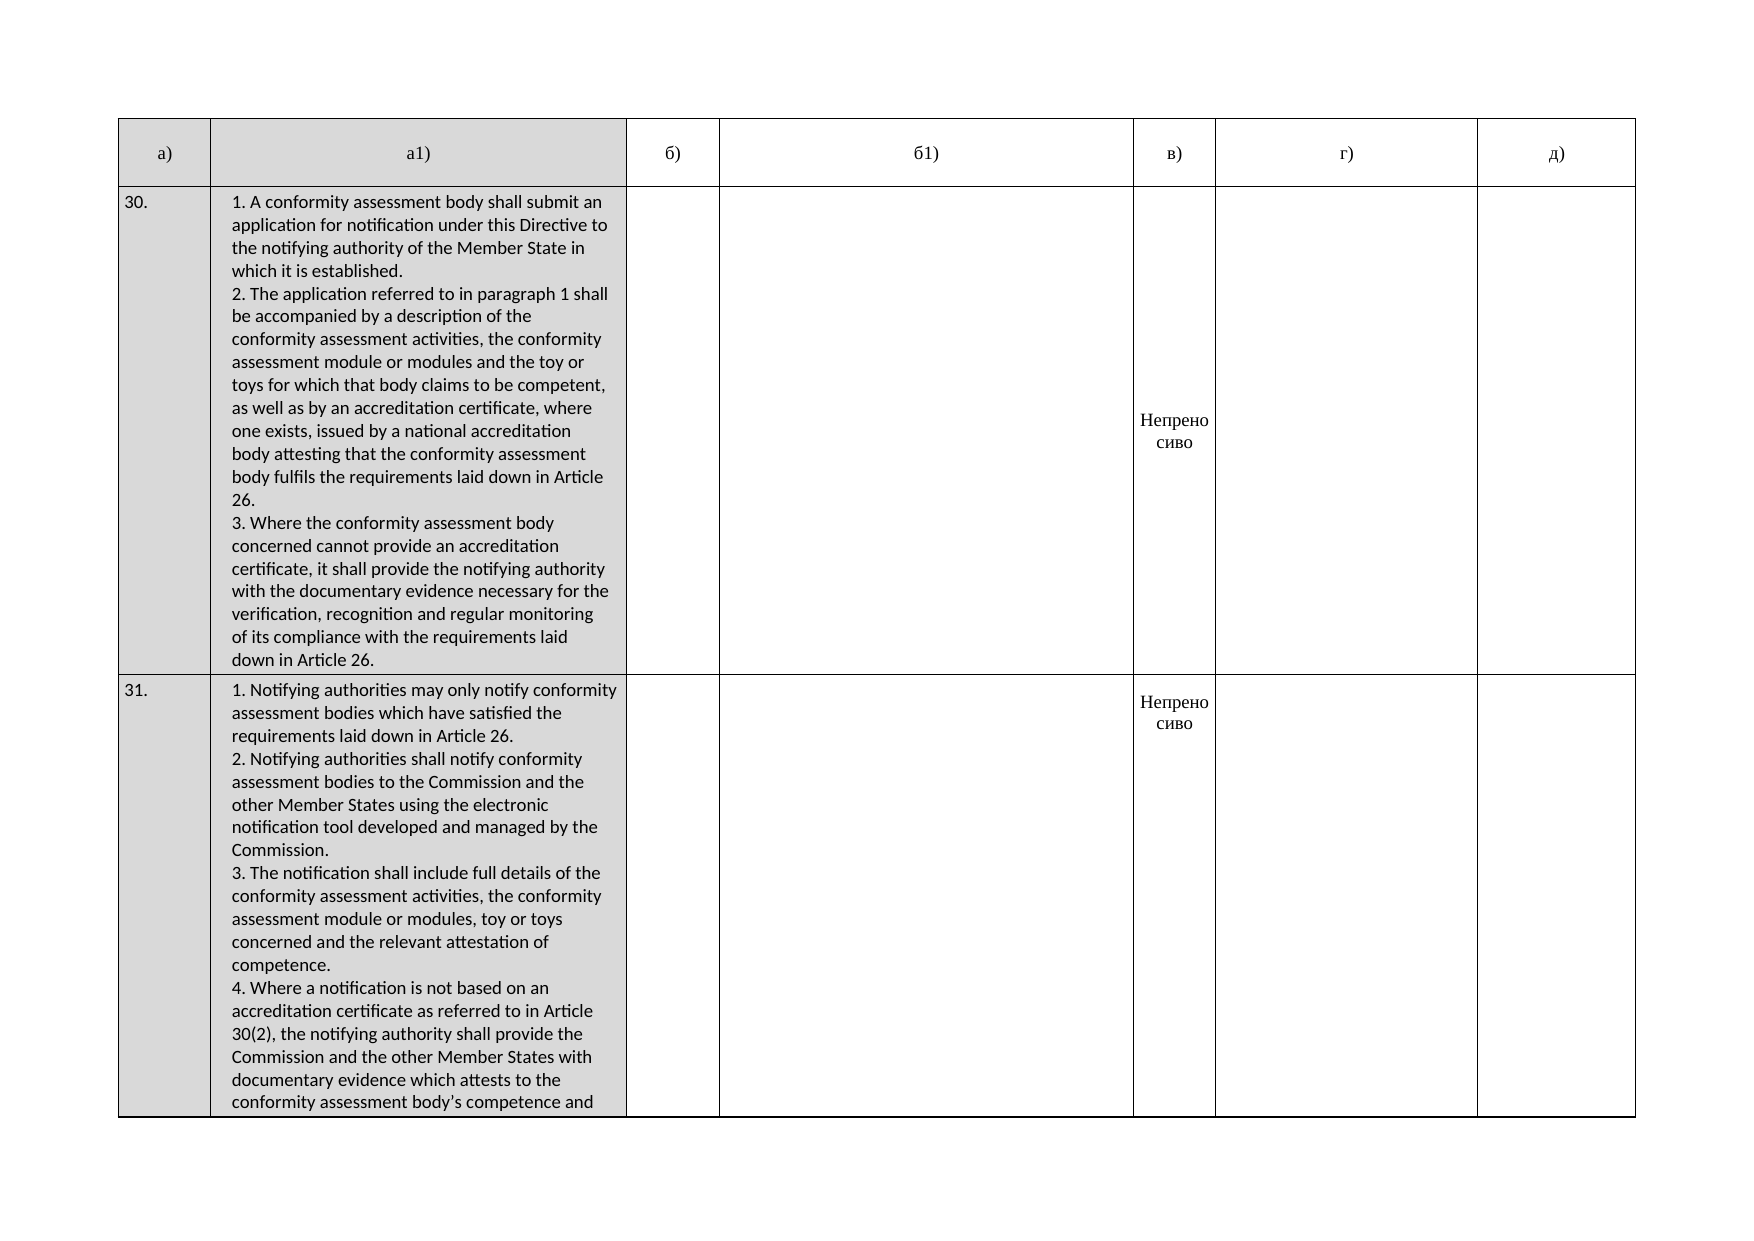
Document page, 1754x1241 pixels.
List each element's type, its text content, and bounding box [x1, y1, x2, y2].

table_cell [1478, 675, 1635, 1116]
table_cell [211, 675, 626, 1116]
table_cell [720, 187, 1133, 674]
table_header д) [1478, 119, 1635, 186]
table_cell 1. A conformity assessment body shall submit an application for notification under this Directive to the notifying authority of the Member State in which it is established. 2. The application referred to in paragraph 1 shall be accompanied by a description of the conformity assessment activities, the conformity assessment module or modules and the toy or toys for which that body claims to be competent, as well as by an accreditation certificate, where one exists, issued by a national accreditation body attesting that the conformity assessment body fulfils the requirements laid down in Article 26. 3. Where the conformity assessment body concerned cannot provide an accreditation certificate, it shall provide the notifying authority with the documentary evidence necessary for the verification, recognition and regular monitoring of its compliance with the requirements laid down in Article 26. [211, 187, 626, 674]
table_header г) [1216, 119, 1477, 186]
table_header а) [119, 119, 210, 186]
table_header а1) [211, 119, 626, 186]
table_cell [627, 187, 719, 674]
table_cell Непреносиво [1134, 675, 1215, 1116]
table_cell 31. [119, 675, 210, 1116]
table_cell [1216, 187, 1477, 674]
table_cell Непреносиво [1134, 187, 1215, 674]
table_header в) [1134, 119, 1215, 186]
table_header б1) [720, 119, 1133, 186]
table_cell [1216, 675, 1477, 1116]
table_cell [627, 675, 719, 1116]
table_cell 30. [119, 187, 210, 674]
table_header б) [627, 119, 719, 186]
table_cell [720, 675, 1133, 1116]
table_cell [1478, 187, 1635, 674]
